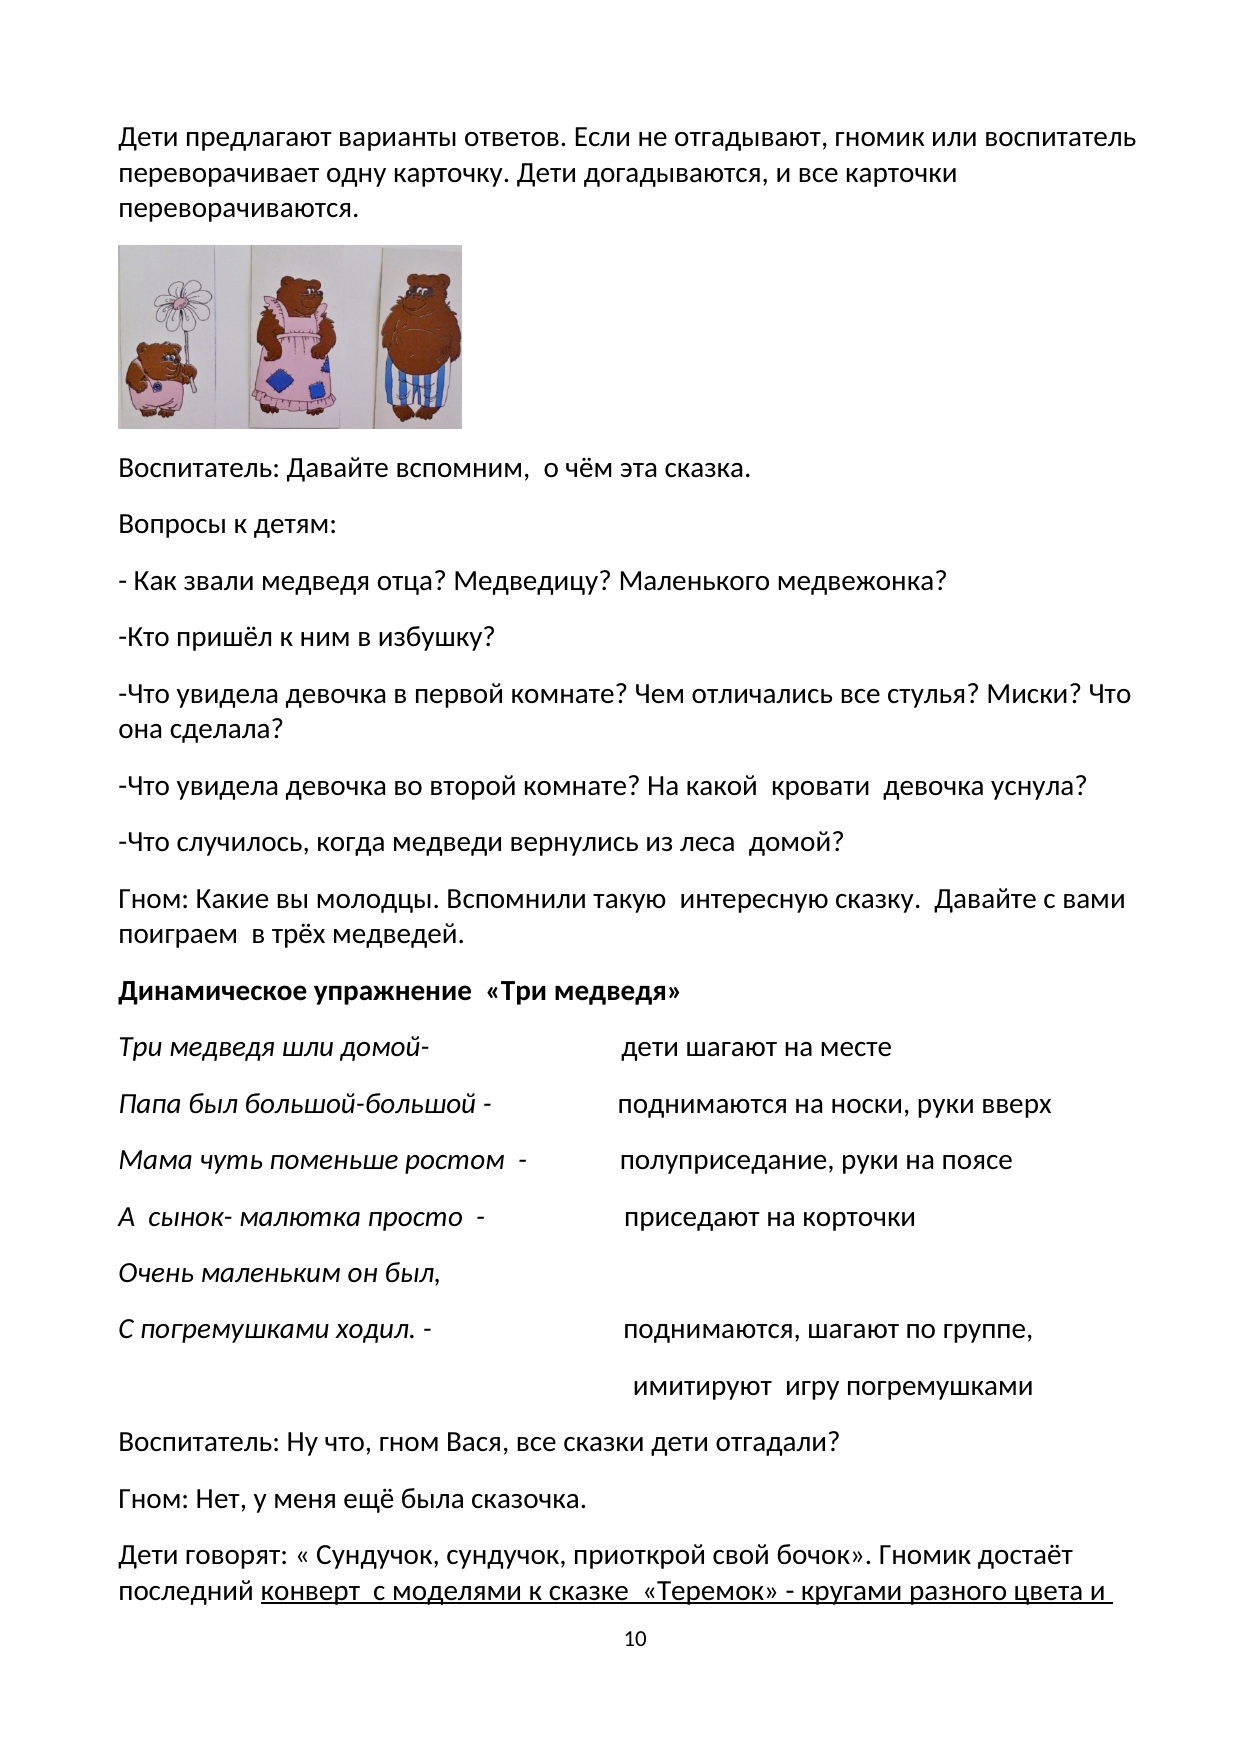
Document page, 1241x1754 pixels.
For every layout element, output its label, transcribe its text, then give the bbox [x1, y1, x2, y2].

text Вопросы к детям: [118, 505, 1152, 541]
text Три медведя шли домой- дети шагают на месте [118, 1028, 1152, 1064]
text - Как звали медведя отца? Медведицу? Маленького медвежонка? [118, 562, 1152, 597]
text -Что случилось, когда медведи вернулись из леса домой? [118, 823, 1152, 859]
text Динамическое упражнение «Три медведя» [118, 972, 1152, 1007]
text А сынок- малютка просто - приседают на корточки [118, 1198, 1152, 1233]
text -Кто пришёл к ним в избушку? [118, 618, 1152, 654]
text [118, 1536, 1152, 1608]
text Гном: Нет, у меня ещё была сказочка. [118, 1480, 1152, 1516]
text Дети предлагают варианты ответов. Если не отгадывают, гномик или воспитатель переворачивает одну карточку. Дети догадываются, и все карточки переворачиваются. [118, 118, 1152, 225]
text -Что увидела девочка в первой комнате? Чем отличались все стулья? Миски? Что она сделала? [118, 675, 1152, 746]
text -Что увидела девочка во второй комнате? На какой кровати девочка уснула? [118, 767, 1152, 802]
text Воспитатель: Давайте вспомним, о чём эта сказка. [118, 449, 1152, 484]
text Мама чуть поменьше ростом - полуприседание, руки на поясе [118, 1141, 1152, 1177]
text С погремушками ходил. - поднимаются, шагают по группе, [118, 1311, 1152, 1346]
picture [118, 245, 462, 429]
text Гном: Какие вы молодцы. Вспомнили такую интересную сказку. Давайте с вами поиграем в трёх медведей. [118, 880, 1152, 951]
text Папа был большой-большой - поднимаются на носки, руки вверх [118, 1085, 1152, 1120]
text Воспитатель: Ну что, гном Вася, все сказки дети отгадали? [118, 1423, 1152, 1459]
text Очень маленьким он был, [118, 1254, 1152, 1290]
text имитируют игру погремушками [118, 1367, 1152, 1403]
